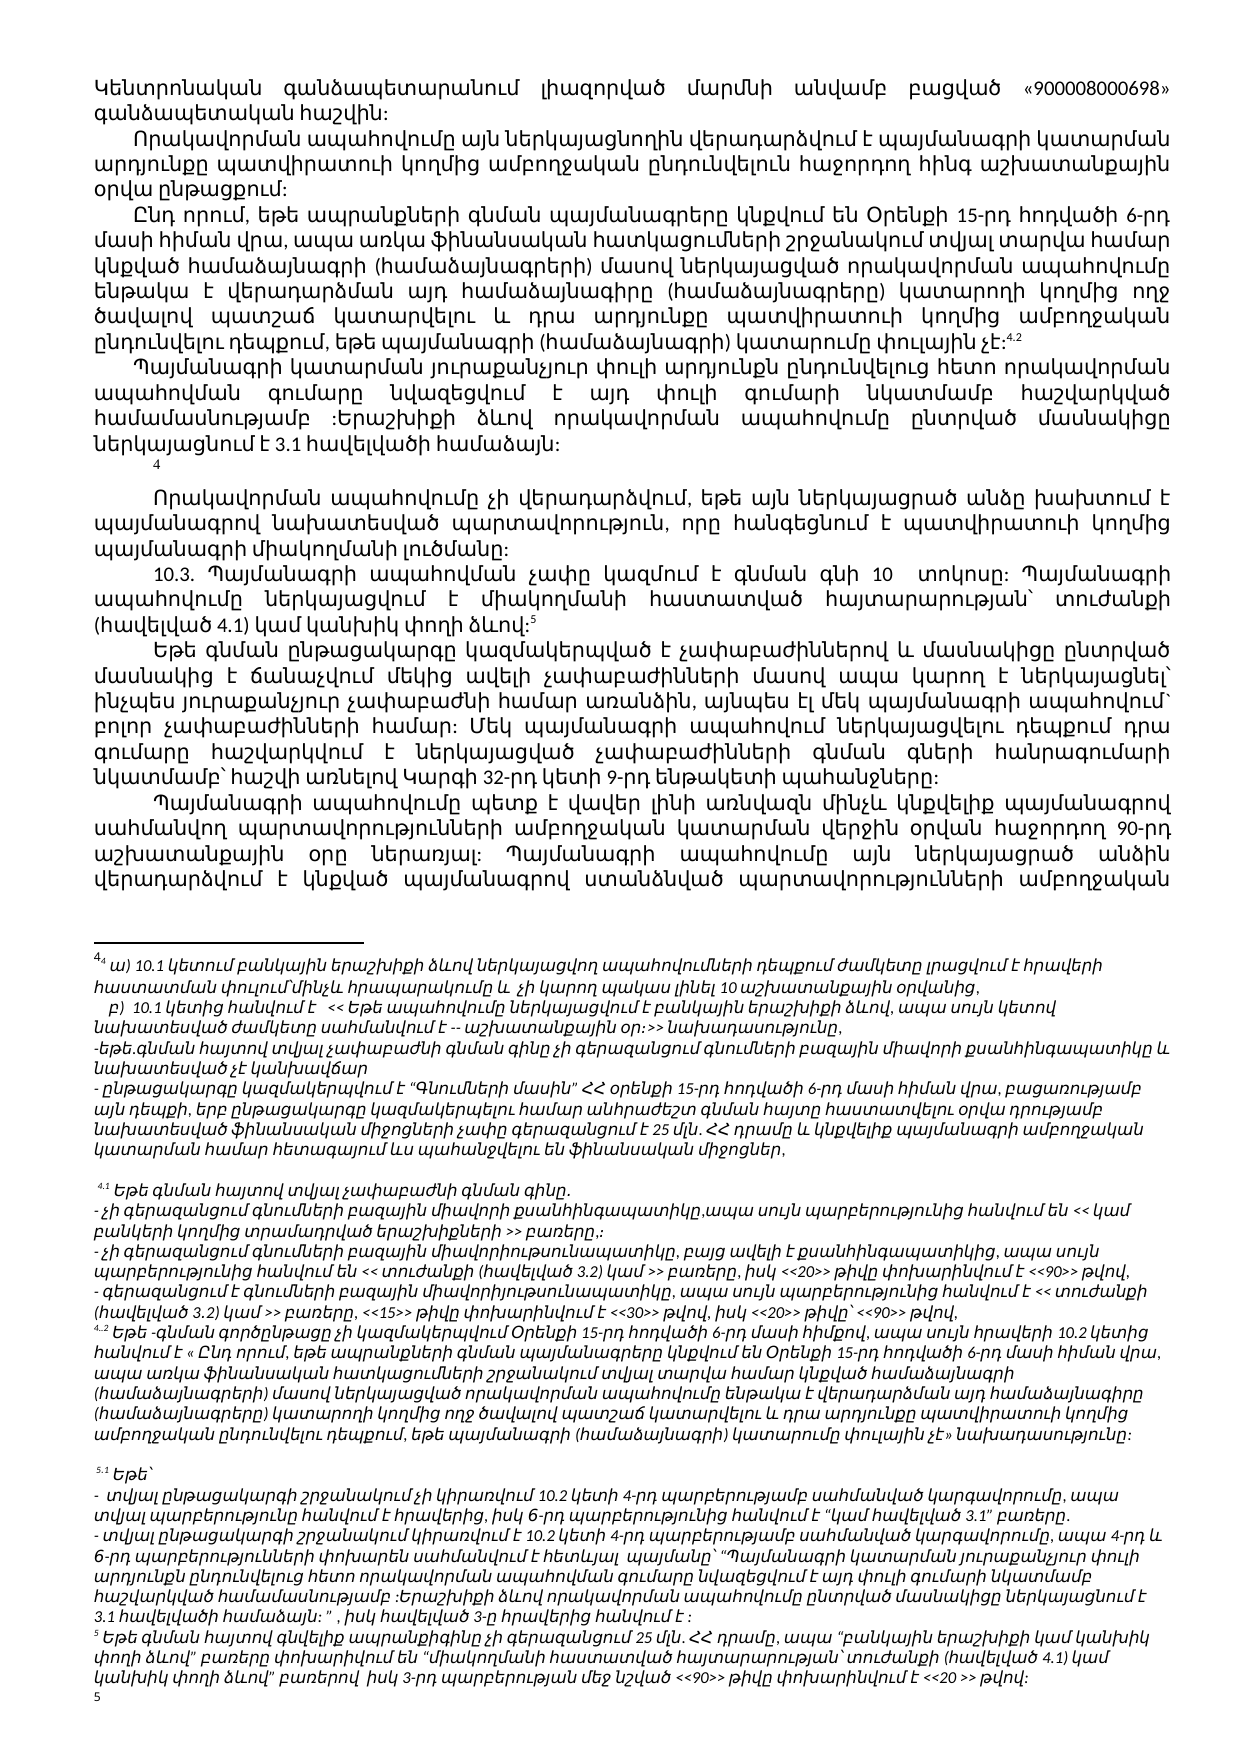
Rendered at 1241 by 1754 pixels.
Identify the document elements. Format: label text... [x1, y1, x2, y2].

text 10.3. Պայմանագրի ապահովման չափը կազմում է գնման գնի 10 տոկոսը: Պայմանագրի ապահովումը ներկայացվում է միակողմանի հաստատված հայտարարության՝ տուժանքի (հավելված 4.1) կամ կանխիկ փողի ձևով: [94, 561, 1171, 637]
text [94, 75, 1171, 126]
text Պայմանագրի կատարման յուրաքանչյուր փուլի արդյունքն ընդունվելուց հետո որակավորման ապահովման գումարը նվազեցվում է այդ փուլի գումարի նկատմամբ հաշվարկված համամասնությամբ :Երաշխիքի ձևով որակավորման ապահովումը ընտրված մասնակիցը ներկայացնում է 3.1 հավելվածի համաձայն: [94, 354, 1171, 456]
text Որակավորման ապահովումը այն ներկայացնողին վերադարձվում է պայմանագրի կատարման արդյունքը պատվիրատուի կողմից ամբողջական ընդունվելուն հաջորդող հինգ աշխատանքային օրվա ընթացքում: [94, 126, 1171, 202]
text Որակավորման ապահովումը չի վերադարձվում, եթե այն ներկայացրած անձը խախտում է պայմանագրով նախատեսված պարտավորություն, որը հանգեցնում է պատվիրատուի կողմից պայմանագրի միակողմանի լուծմանը: [94, 485, 1171, 561]
text Եթե գնման ընթացակարգը կազմակերպված է չափաբաժիններով և մասնակիցը ընտրված մասնակից է ճանաչվում մեկից ավելի չափաբաժինների մասով ապա կարող է ներկայացնել՝ ինչպես յուրաքանչյուր չափաբաժնի համար առանձին, այնպես էլ մեկ պայմանագրի ապահովում` բոլոր չափաբաժինների համար: Մեկ պայմանագրի ապահովում ներկայացվելու դեպքում դրա գումարը հաշվարկվում է ներկայացված չափաբաժինների գնման գների հանրագումարի նկատմամբ՝ հաշվի առնելով Կարգի 32-րդ կետի 9-րդ ենթակետի պահանջները: [94, 637, 1171, 790]
text Ընդ որում, եթե ապրանքների գնման պայմանագրերը կնքվում են Օրենքի 15-րդ հոդվածի 6-րդ մասի հիման վրա, ապա առկա ֆինանսական հատկացումների շրջանակում տվյալ տարվա համար կնքված համաձայնագրի (համաձայնագրերի) մասով ներկայացված որակավորման ապահովումը ենթակա է վերադարձման այդ համաձայնագիրը (համաձայնագրերը) կատարողի կողմից ողջ ծավալով պատշաճ կատարվելու և դրա արդյունքը պատվիրատուի կողմից ամբողջական ընդունվելու դեպքում, եթե պայմանագրի (համաձայնագրի) կատարումը փուլային չէ:4.2 [94, 202, 1171, 354]
text Պայմանագրի ապահովումը պետք է վավեր լինի առնվազն մինչև կնքվելիք պայմանագրով սահմանվող պարտավորությունների ամբողջական կատարման վերջին օրվան հաջորդող 90-րդ աշխատանքային օրը ներառյալ: Պայմանագրի ապահովումը այն ներկայացրած անձին վերադարձվում է կնքված պայմանագրով ստանձնված պարտավորությունների ամբողջական կատարման դեպքում՝ ամբողջական պարտավորությունների կատարման ժամկետը լրանալուն հաջորդող 5 աշխատանքային օրվա ընթացքում: [94, 790, 1171, 892]
